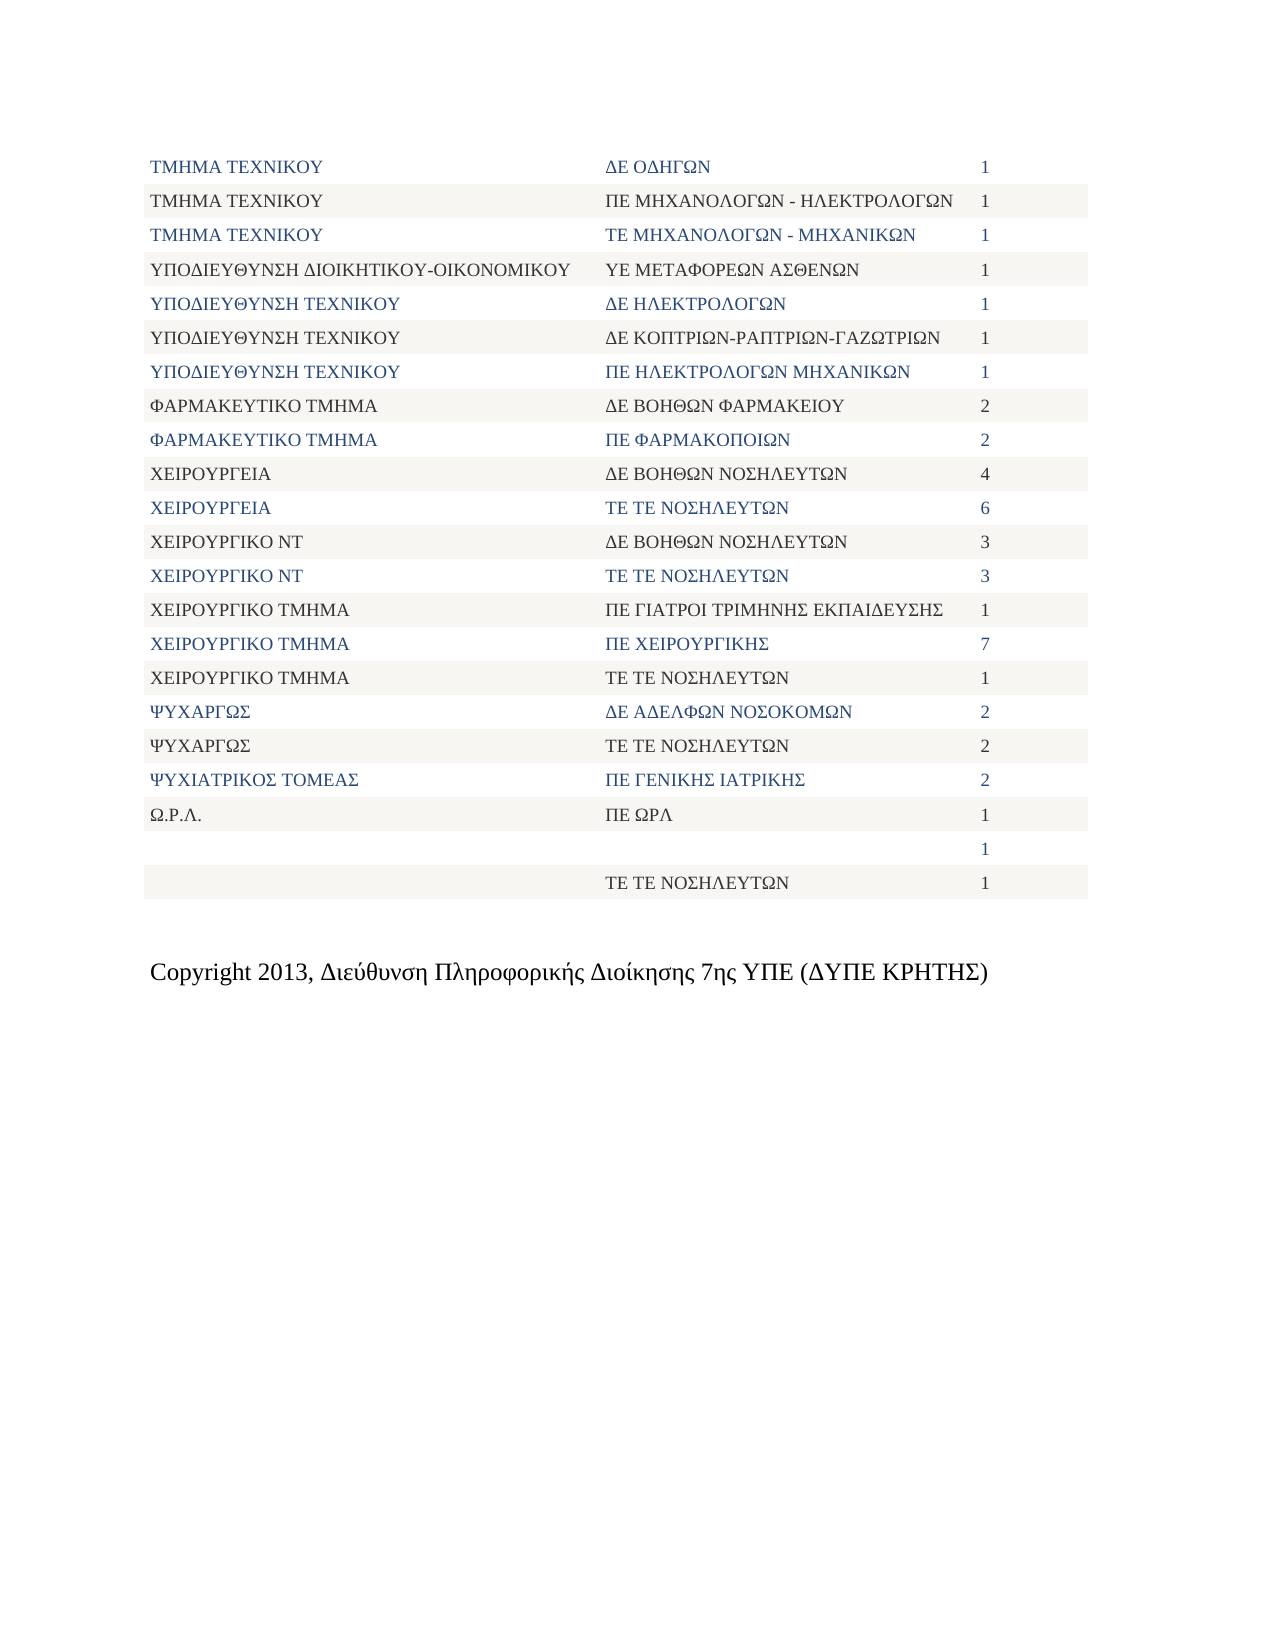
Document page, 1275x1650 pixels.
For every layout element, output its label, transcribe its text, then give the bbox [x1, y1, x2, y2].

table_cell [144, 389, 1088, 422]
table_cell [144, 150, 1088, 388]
text Copyright 2013, Διεύθυνση Πληροφορικής Διοίκησης 7ης ΥΠΕ (ΔΥΠΕ ΚΡΗΤΗΣ) [150, 899, 1125, 986]
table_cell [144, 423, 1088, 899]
